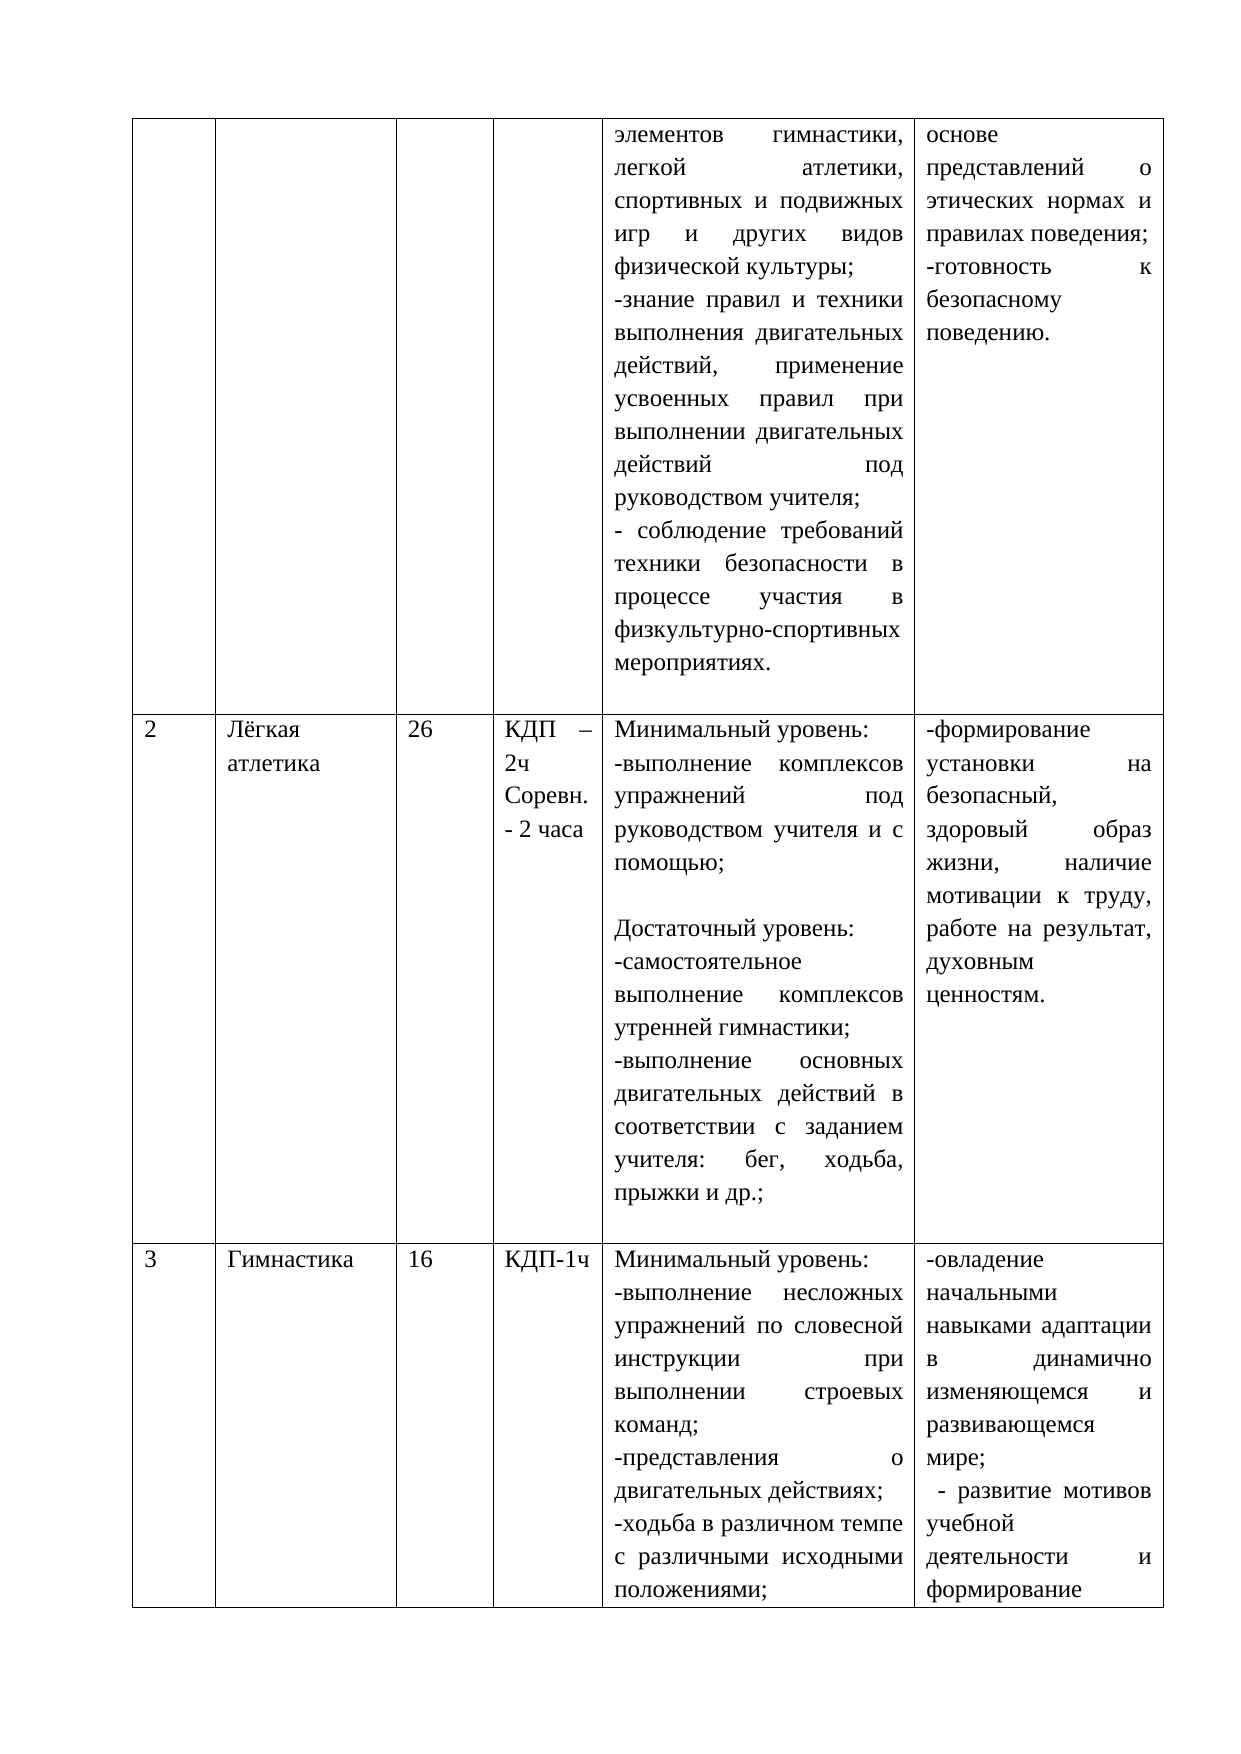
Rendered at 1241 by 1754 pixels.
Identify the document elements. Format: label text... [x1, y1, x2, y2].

table_cell КДП – 2ч Соревн. - 2 часа [494, 715, 602, 1243]
table_cell Гимнастика [216, 1244, 396, 1607]
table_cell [397, 119, 493, 713]
table_cell 3 [133, 1244, 215, 1607]
table_cell 26 [397, 715, 493, 1243]
table_cell -формирование установки на безопасный, здоровый образ жизни, наличие мотивации к труду, работе на результат, духовным ценностям. [915, 715, 1163, 1243]
table_cell КДП-1ч [494, 1244, 602, 1607]
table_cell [603, 1244, 914, 1607]
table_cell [915, 119, 1163, 713]
table_cell Лёгкая атлетика [216, 715, 396, 1243]
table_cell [603, 119, 914, 713]
table_cell [494, 119, 602, 713]
table_cell 16 [397, 1244, 493, 1607]
table_cell 2 [133, 715, 215, 1243]
table_cell Минимальный уровень: -выполнение комплексов упражнений под руководством учителя и с помощью; Достаточный уровень: -самостоятельное выполнение комплексов утренней гимнастики; -выполнение основных двигательных действий в соответствии с заданием учителя: бег, ходьба, прыжки и др.; [603, 715, 914, 1243]
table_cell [915, 1244, 1163, 1607]
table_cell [216, 119, 396, 713]
table_cell 1 [133, 119, 215, 713]
